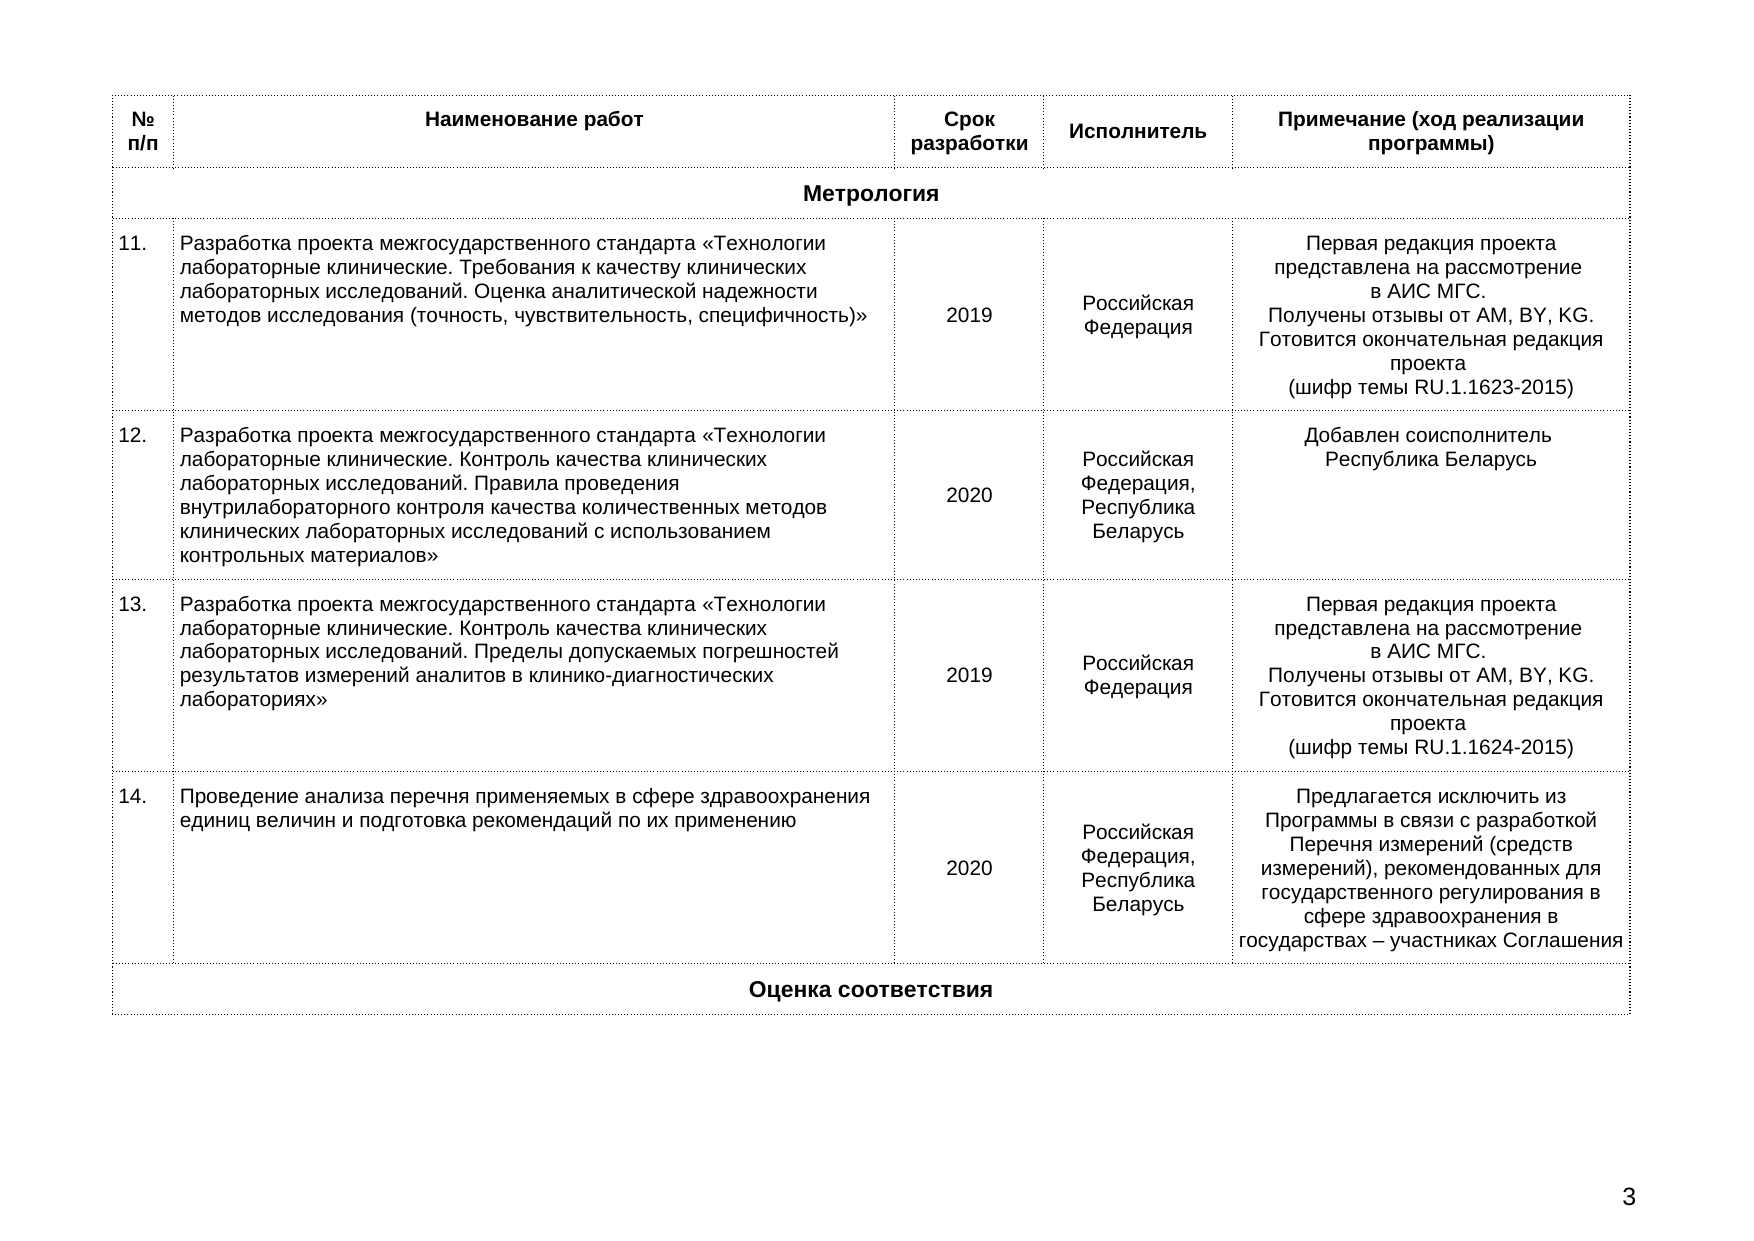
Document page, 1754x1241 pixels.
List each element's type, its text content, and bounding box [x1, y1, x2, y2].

table_cell Российская Федерация [1044, 579, 1232, 771]
table_cell Добавлен соисполнитель Республика Беларусь [1232, 410, 1630, 578]
table_cell 2019 [895, 579, 1044, 771]
table_cell Предлагается исключить из Программы в связи с разработкой Перечня измерений (средств измерений), рекомендованных для государственного регулирования в сфере здравоохранения в государствах – участниках Соглашения [1232, 771, 1630, 963]
table_cell Российская Федерация [1044, 218, 1232, 410]
table_header Срок разработки [895, 95, 1044, 167]
table_cell 2020 [895, 410, 1044, 578]
table_cell Первая редакция проекта представлена на рассмотрение в АИС МГС. Получены отзывы от AM, BY, KG. Готовится окончательная редакция проекта (шифр темы RU.1.1623-2015) [1232, 218, 1630, 410]
table_cell Метрология [112, 167, 1630, 218]
table_cell [112, 579, 174, 771]
table_cell Проведение анализа перечня применяемых в сфере здравоохранения единиц величин и подготовка рекомендаций по их применению [174, 771, 895, 963]
table_cell Оценка соответствия [112, 963, 1630, 1014]
table_cell Первая редакция проекта представлена на рассмотрение в АИС МГС. Получены отзывы от AM, BY, KG. Готовится окончательная редакция проекта (шифр темы RU.1.1624-2015) [1232, 579, 1630, 771]
table_cell [112, 218, 174, 410]
table_cell 2020 [895, 771, 1044, 963]
table_cell Разработка проекта межгосударственного стандарта «Технологии лабораторные клинические. Контроль качества клинических лабораторных исследований. Пределы допускаемых погрешностей результатов измерений аналитов в клинико-диагностических лабораториях» [174, 579, 895, 771]
table_header Исполнитель [1044, 95, 1232, 167]
table_header № п/п [112, 95, 174, 167]
table_cell Разработка проекта межгосударственного стандарта «Технологии лабораторные клинические. Контроль качества клинических лабораторных исследований. Правила проведения внутрилабораторного контроля качества количественных методов клинических лабораторных исследований с использованием контрольных материалов» [174, 410, 895, 578]
table_header Наименование работ [174, 95, 895, 167]
table_cell [112, 410, 174, 578]
table_cell Разработка проекта межгосударственного стандарта «Технологии лабораторные клинические. Требования к качеству клинических лабораторных исследований. Оценка аналитической надежности методов исследования (точность, чувствительность, специфичность)» [174, 218, 895, 410]
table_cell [1044, 771, 1232, 963]
table_cell [112, 771, 174, 963]
table_cell Российская Федерация, Республика Беларусь [1044, 410, 1232, 578]
table_header Примечание (ход реализации программы) [1232, 95, 1630, 167]
table_cell 2019 [895, 218, 1044, 410]
